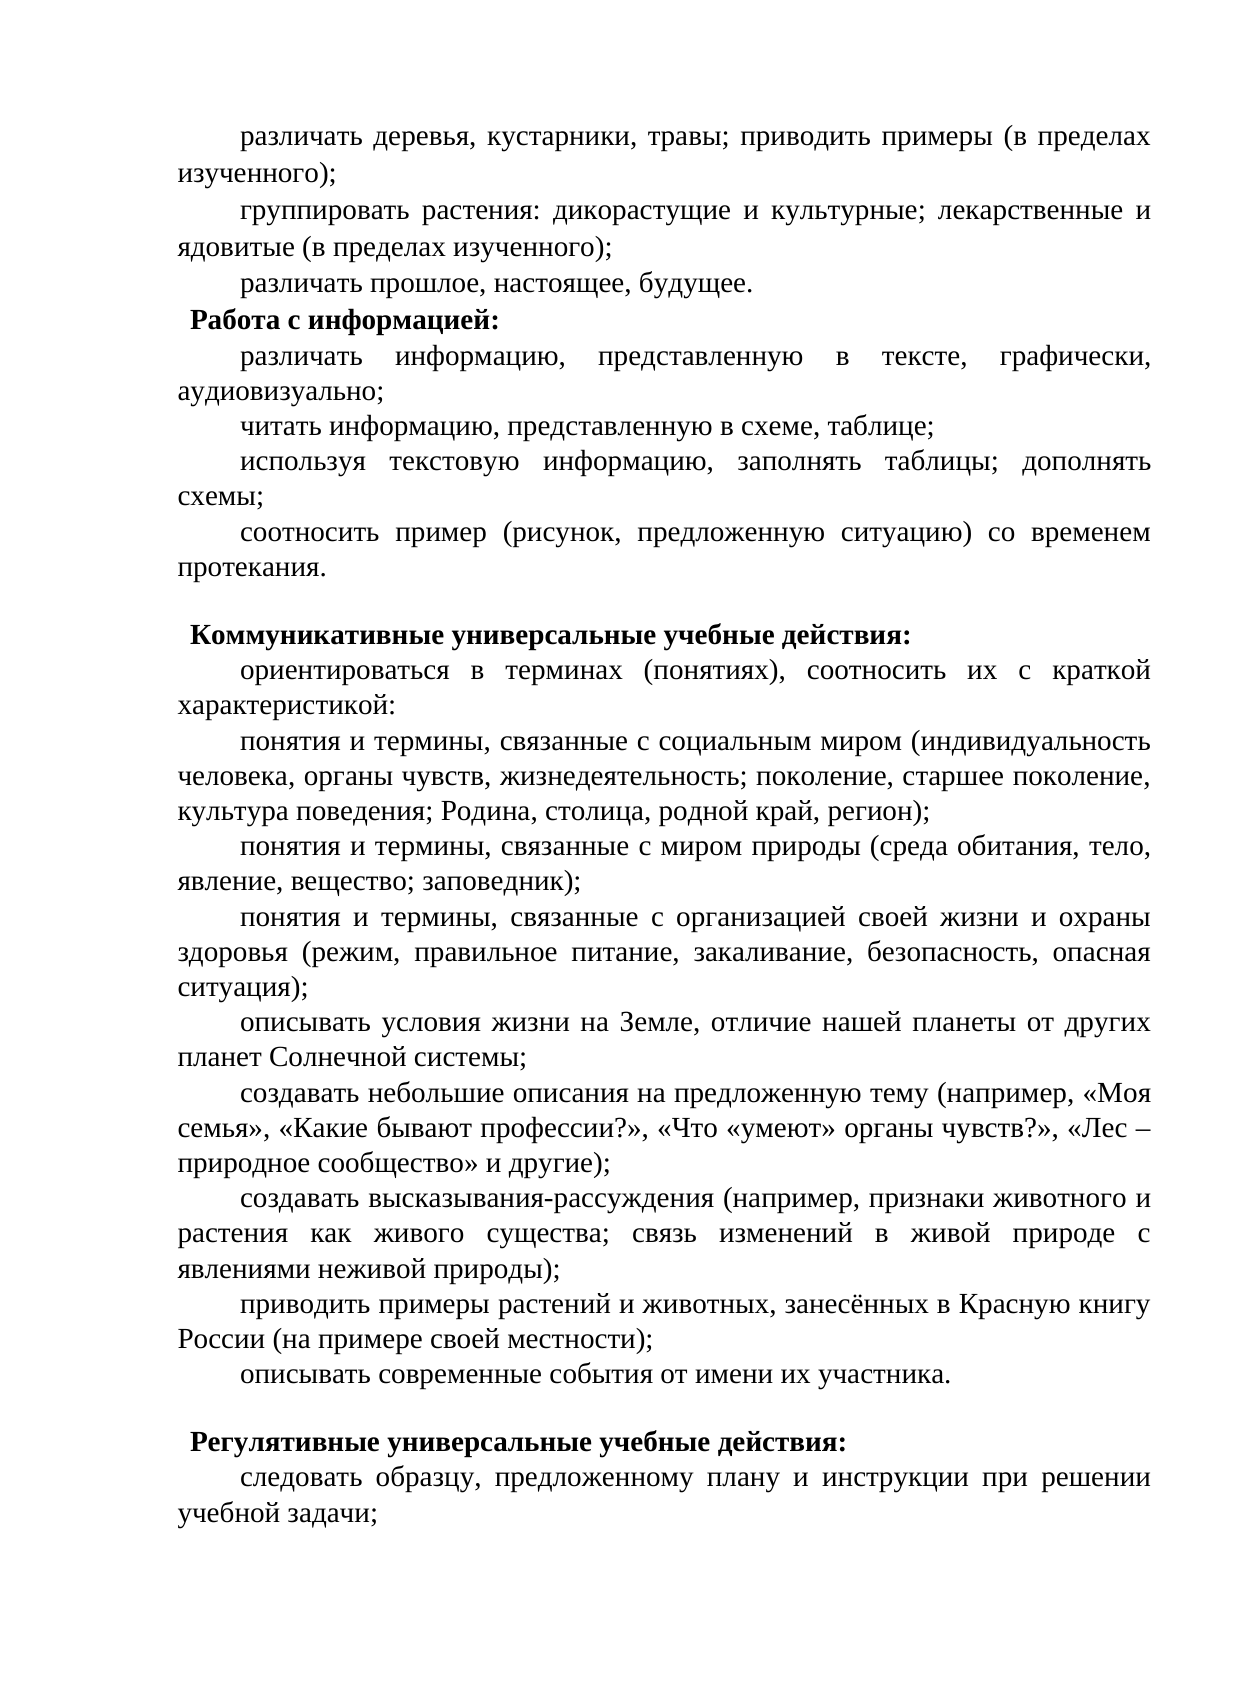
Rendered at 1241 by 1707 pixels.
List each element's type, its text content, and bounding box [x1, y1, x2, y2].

text группировать растения: дикорастущие и культурные; лекарственные и ядовитые (в пределах изученного); [177, 192, 1152, 262]
text понятия и термины, связанные с организацией своей жизни и охраны здоровья (режим, правильное питание, закаливание, безопасность, опасная ситуация); [177, 899, 1152, 1003]
text Регулятивные универсальные учебные действия: [190, 1424, 1152, 1458]
text Работа с информацией: [190, 302, 1152, 336]
text описывать условия жизни на Земле, отличие нашей планеты от других планет Солнечной системы; [177, 1004, 1152, 1073]
text создавать небольшие описания на предложенную тему (например, «Моя семья», «Какие бывают профессии?», «Что «умеют» органы чувств?», «Лес – природное сообщество» и другие); [177, 1075, 1152, 1179]
text ориентироваться в терминах (понятиях), соотносить их с краткой характеристикой: [177, 652, 1152, 721]
text Коммуникативные универсальные учебные действия: [190, 617, 1152, 651]
text понятия и термины, связанные с социальным миром (индивидуальность человека, органы чувств, жизнедеятельность; поколение, старшее поколение, культура поведения; Родина, столица, родной край, регион); [177, 723, 1152, 827]
text различать деревья, кустарники, травы; приводить примеры (в пределах изученного); [177, 118, 1152, 188]
text понятия и термины, связанные с миром природы (среда обитания, тело, явление, вещество; заповедник); [177, 828, 1152, 897]
text используя текстовую информацию, заполнять таблицы; дополнять схемы; [177, 443, 1152, 512]
text описывать современные события от имени их участника. [177, 1356, 1152, 1390]
text приводить примеры растений и животных, занесённых в Красную книгу России (на примере своей местности); [177, 1286, 1152, 1355]
text различать информацию, представленную в тексте, графически, аудиовизуально; [177, 338, 1152, 406]
text различать прошлое, настоящее, будущее. [177, 266, 1152, 299]
text читать информацию, представленную в схеме, таблице; [177, 408, 1152, 442]
text следовать образцу, предложенному плану и инструкции при решении учебной задачи; [177, 1459, 1152, 1528]
text создавать высказывания-рассуждения (например, признаки животного и растения как живого существа; связь изменений в живой природе с явлениями неживой природы); [177, 1180, 1152, 1284]
text соотносить пример (рисунок, предложенную ситуацию) со временем протекания. [177, 514, 1152, 582]
